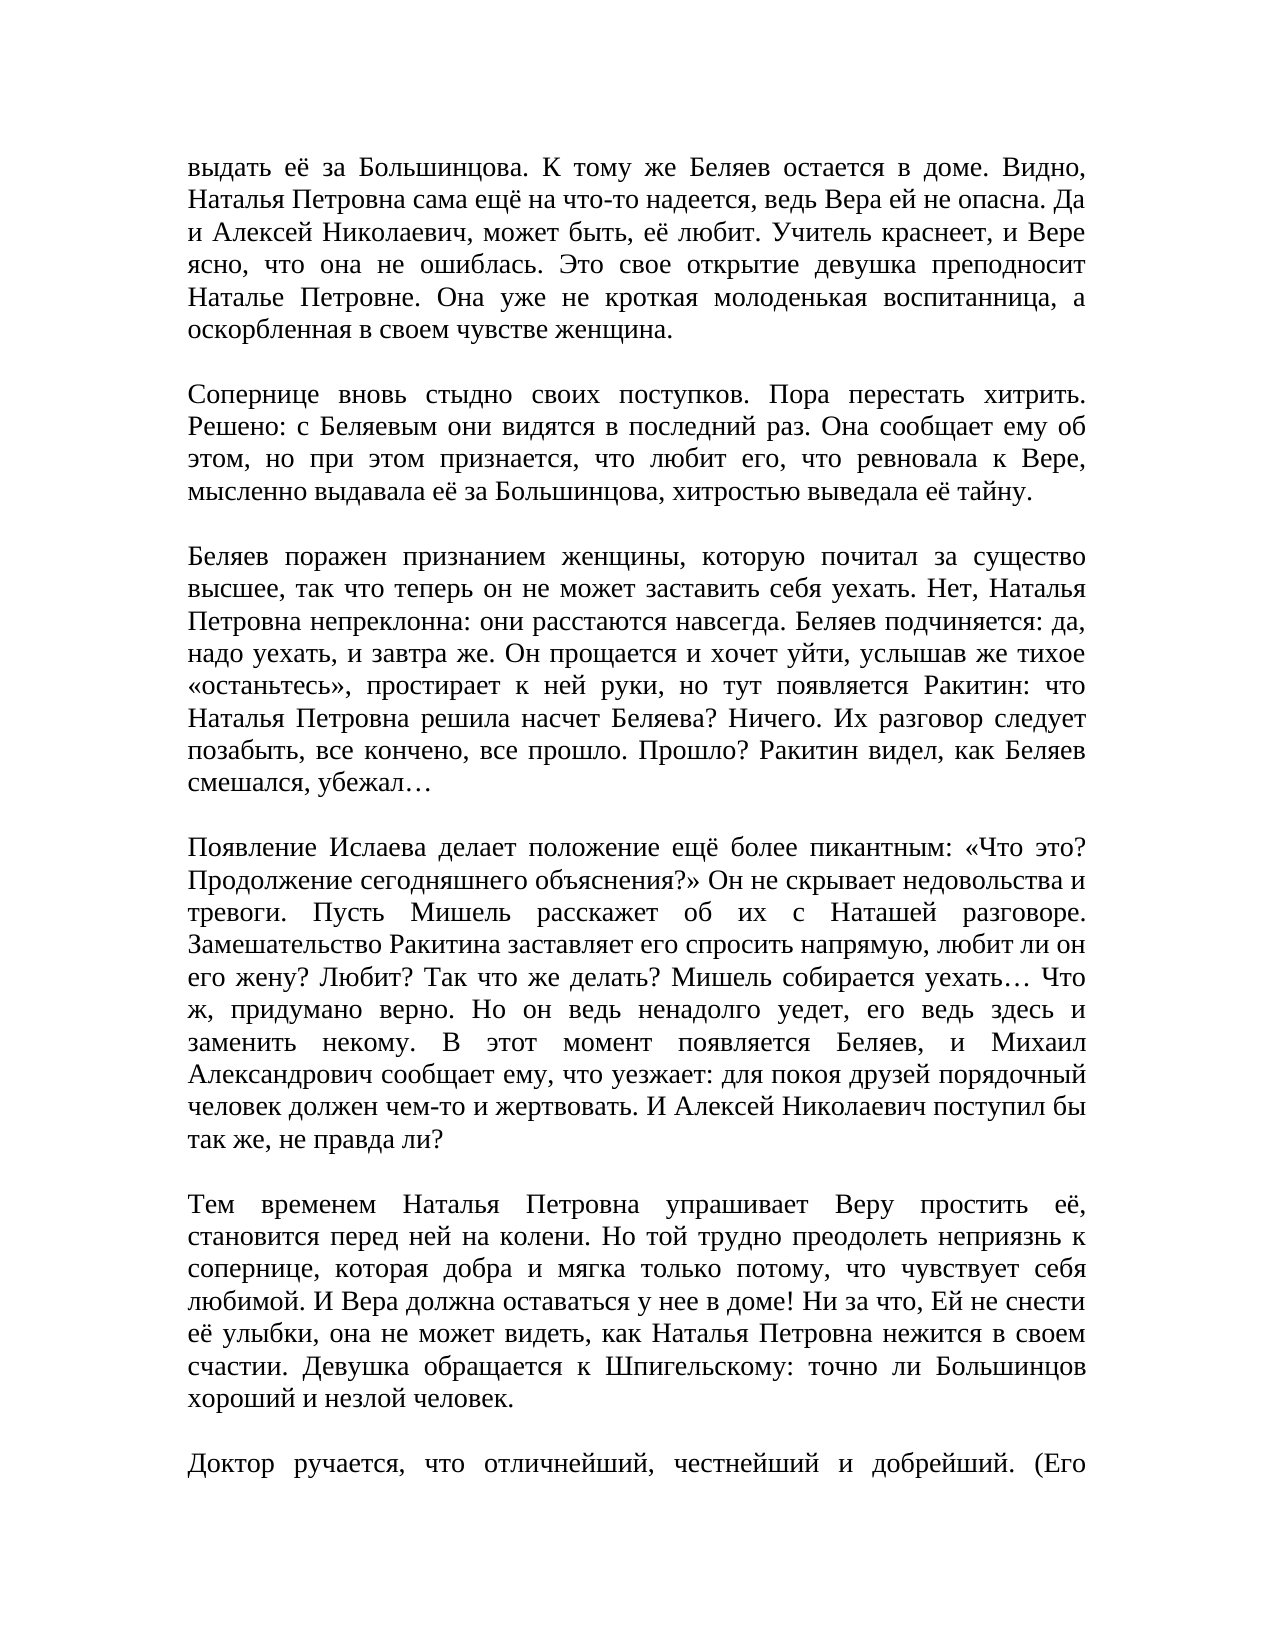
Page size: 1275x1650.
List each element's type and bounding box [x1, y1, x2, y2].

text [187, 150, 1087, 1478]
